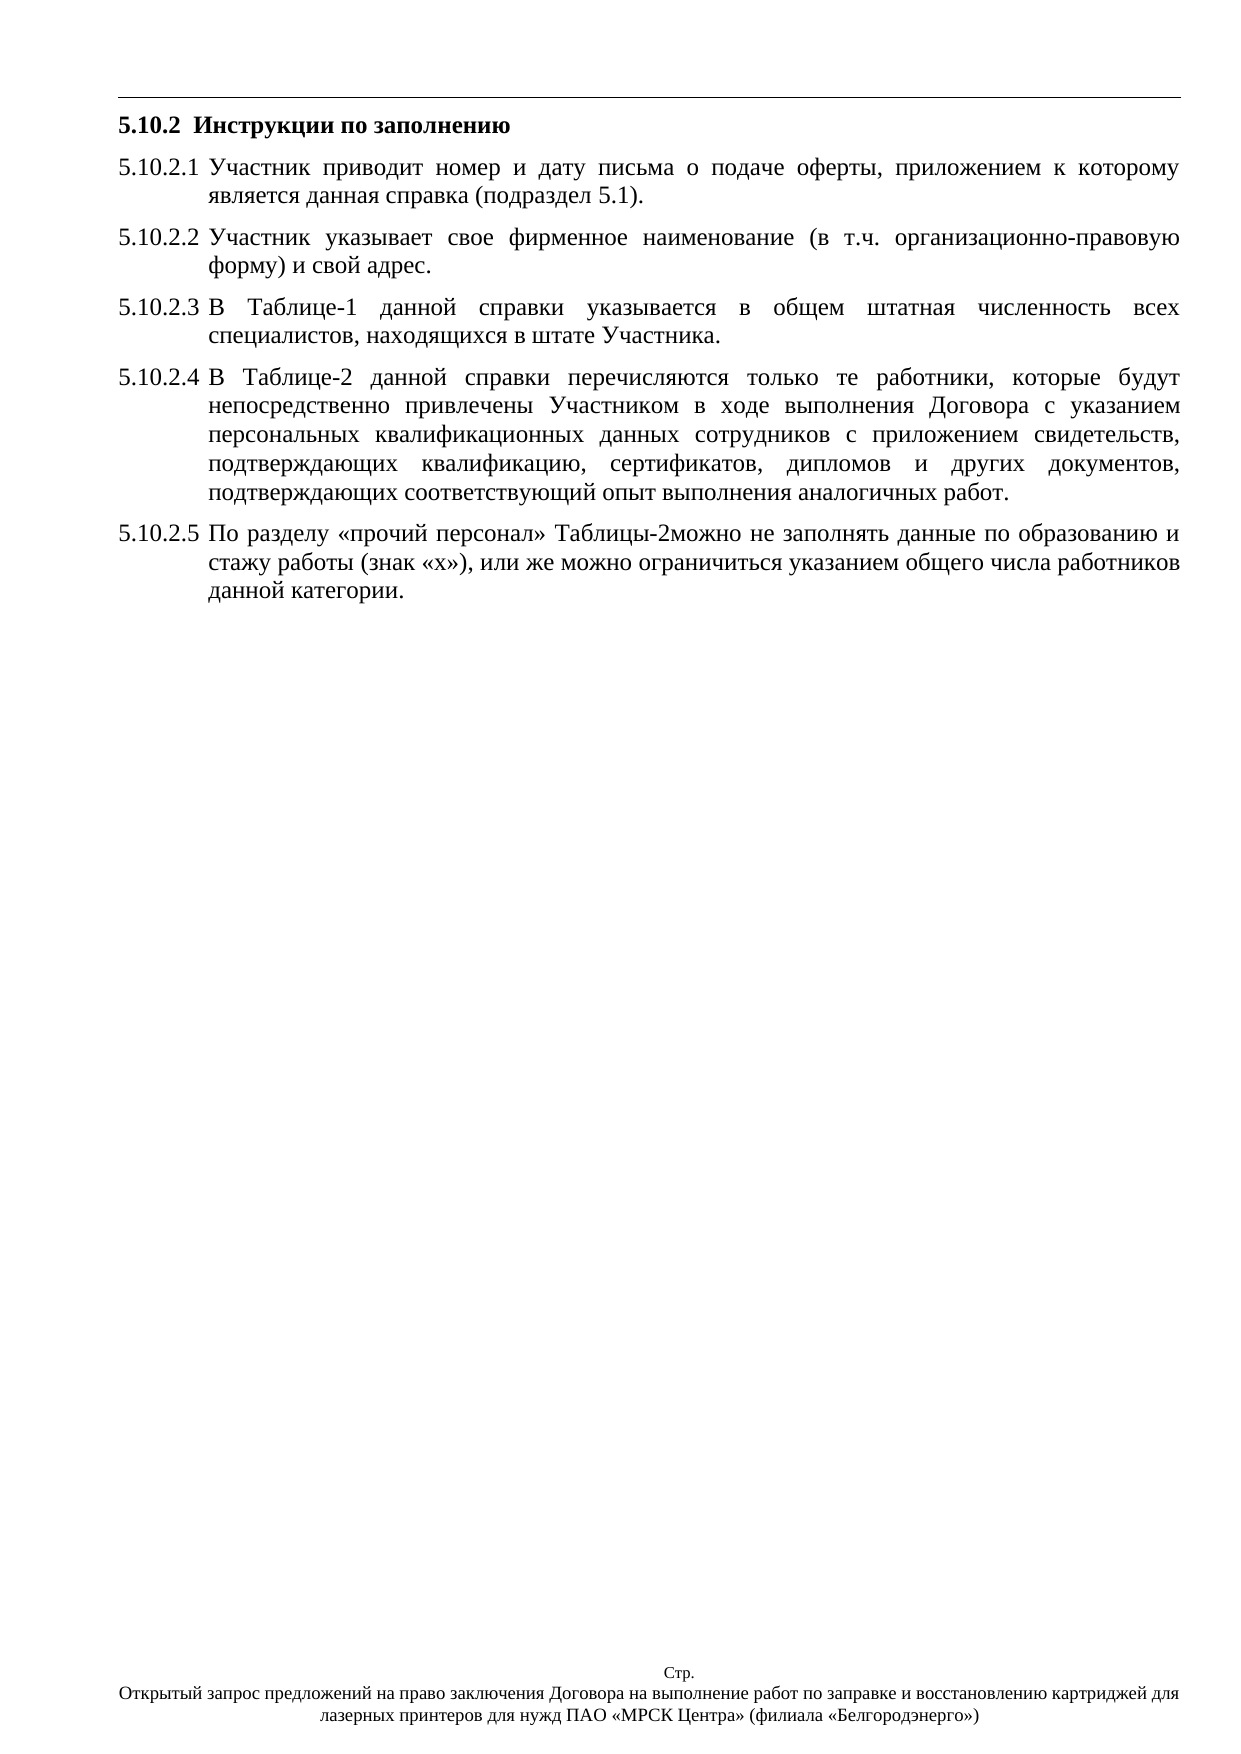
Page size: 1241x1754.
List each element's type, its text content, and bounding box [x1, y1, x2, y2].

list В Таблице-1 данной справки указывается в общем штатная численность всех специалистов, находящихся в штате Участника. [118, 292, 1181, 349]
list Участник приводит номер и дату письма о подаче оферты, приложением к которому является данная справка (подраздел 5.1). [118, 152, 1181, 209]
list Участник указывает свое фирменное наименование (в т.ч. организационно-правовую форму) и свой адрес. [118, 222, 1181, 279]
list По разделу «прочий персонал» Таблицы-2можно не заполнять данные по образованию и стажу работы (знак «х»), или же можно ограничиться указанием общего числа работников данной категории. [118, 518, 1181, 604]
list В Таблице-2 данной справки перечисляются только те работники, которые будут непосредственно привлечены Участником в ходе выполнения Договора с указанием персональных квалификационных данных сотрудников с приложением свидетельств, подтверждающих квалификацию, сертификатов, дипломов и других документов, подтверждающих соответствующий опыт выполнения аналогичных работ. [118, 362, 1181, 506]
subtitle Инструкции по заполнению [118, 111, 1181, 139]
